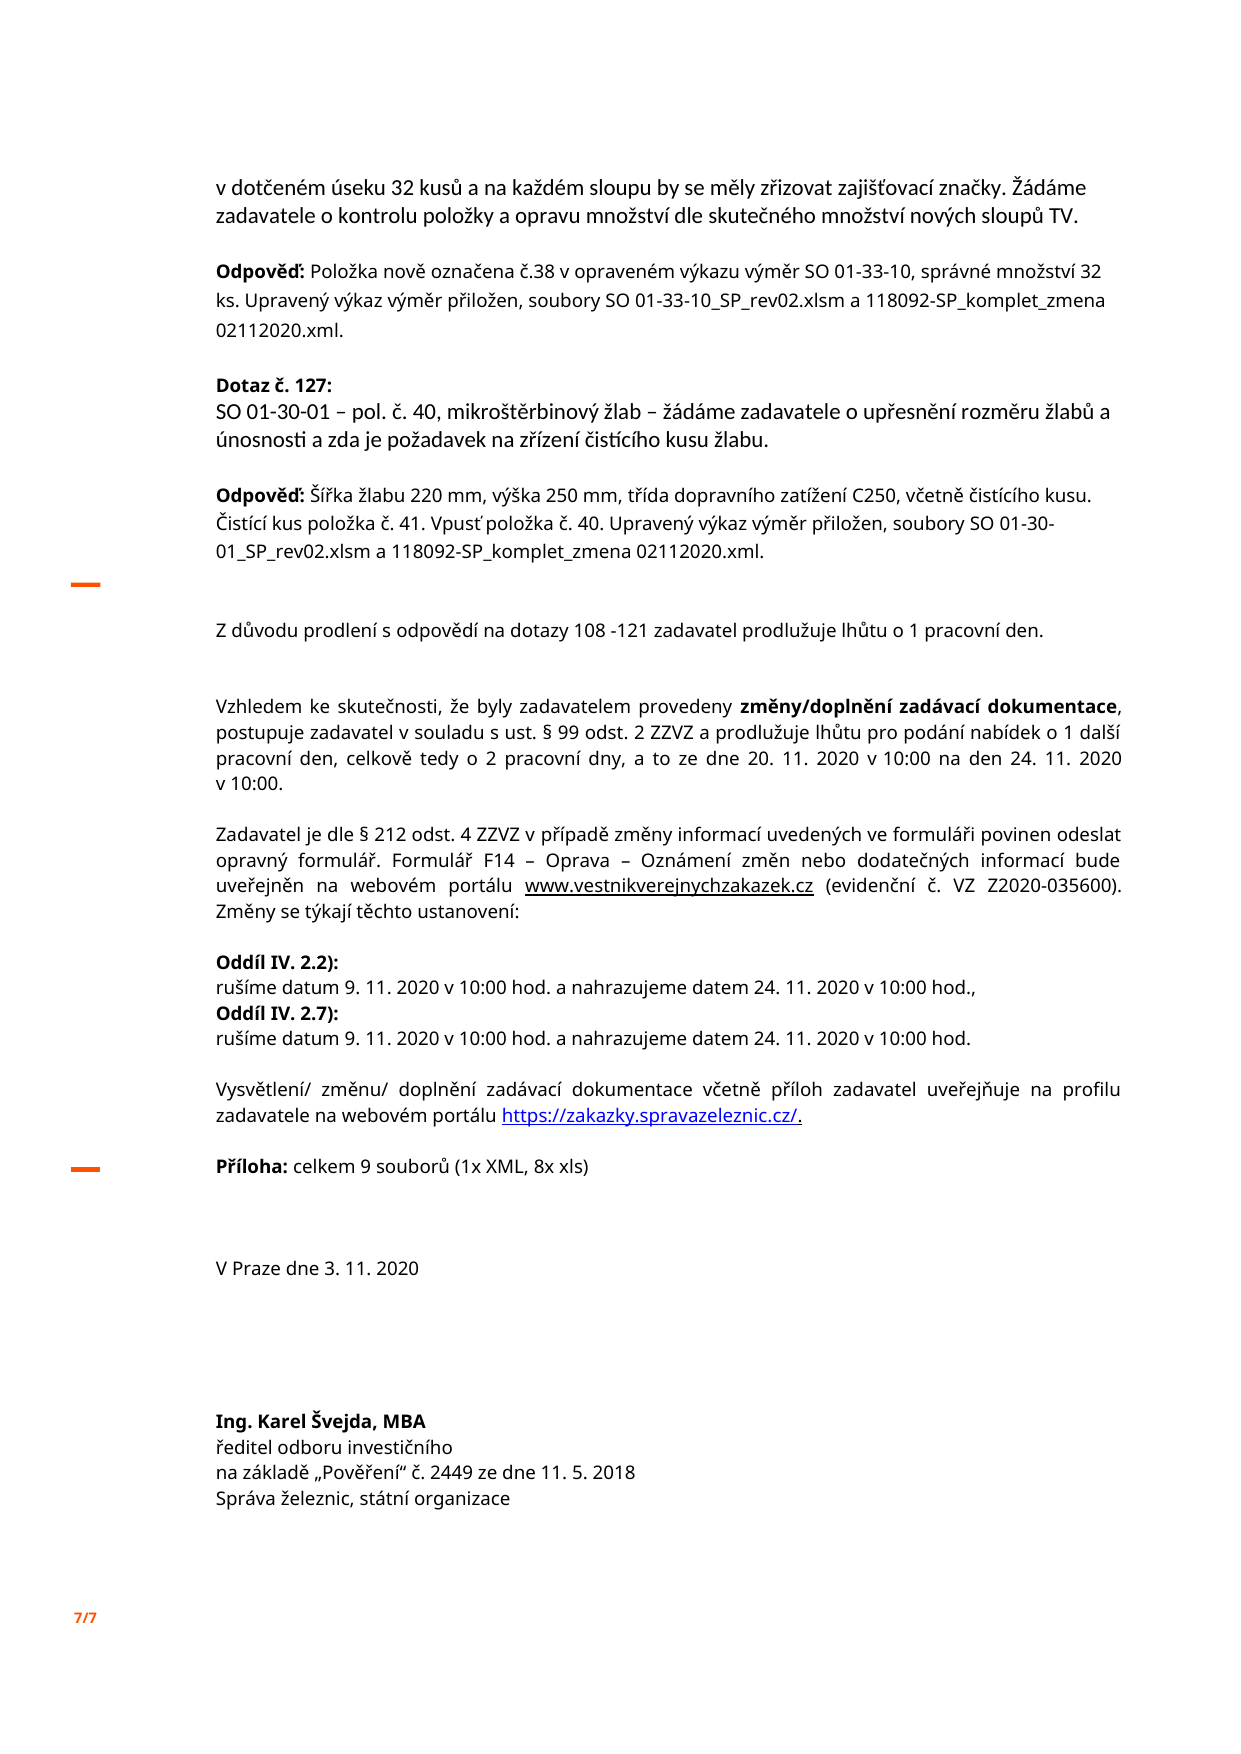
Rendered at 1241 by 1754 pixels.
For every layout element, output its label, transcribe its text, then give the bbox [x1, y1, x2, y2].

text Správa železnic, státní organizace [216, 1485, 1122, 1511]
text Odpověď: Položka nově označena č.38 v opraveném výkazu výměr SO 01-33-10, správné množství 32 ks. Upravený výkaz výměr přiložen, soubory SO 01-33-10_SP_rev02.xlsm a 118092-SP_komplet_zmena 02112020.xml. [216, 258, 1122, 343]
text Oddíl IV. 2.2): [216, 949, 1122, 974]
text Dotaz č. 127: [216, 372, 1122, 397]
text V Praze dne 3. 11. 2020 [216, 1255, 1122, 1281]
text Odpověď: Šířka žlabu 220 mm, výška 250 mm, třída dopravního zatížení C250, včetně čistícího kusu. Čistící kus položka č. 41. Vpusť položka č. 40. Upravený výkaz výměr přiložen, soubory SO 01-30-01_SP_rev02.xlsm a 118092-SP_komplet_zmena 02112020.xml. [216, 483, 1122, 564]
text rušíme datum 9. 11. 2020 v 10:00 hod. a nahrazujeme datem 24. 11. 2020 v 10:00 hod., [216, 974, 1122, 1000]
text Ing. Karel Švejda, MBA [216, 1408, 1122, 1434]
text Z důvodu prodlení s odpovědí na dotazy 108 -121 zadavatel prodlužuje lhůtu o 1 pracovní den. [216, 617, 1122, 643]
text na základě „Pověření“ č. 2449 ze dne 11. 5. 2018 [216, 1459, 1122, 1485]
text SO 01-30-01 – pol. č. 40, mikroštěrbinový žlab – žádáme zadavatele o upřesnění rozměru žlabů a únosnosti a zda je požadavek na zřízení čistícího kusu žlabu. [216, 397, 1122, 453]
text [216, 173, 1122, 229]
text Příloha: celkem 9 souborů (1x XML, 8x xls) [216, 1153, 1122, 1179]
text rušíme datum 9. 11. 2020 v 10:00 hod. a nahrazujeme datem 24. 11. 2020 v 10:00 hod. [216, 1026, 1122, 1051]
text Vzhledem ke skutečnosti, že byly zadavatelem provedeny změny/doplnění zadávací dokumentace, postupuje zadavatel v souladu s ust. § 99 odst. 2 ZZVZ a prodlužuje lhůtu pro podání nabídek o 1 další pracovní den, celkově tedy o 2 pracovní dny, a to ze dne 20. 11. 2020 v 10:00 na den 24. 11. 2020 v 10:00. [216, 694, 1122, 796]
text Oddíl IV. 2.7): [216, 1000, 1122, 1026]
text Zadavatel je dle § 212 odst. 4 ZZVZ v případě změny informací uvedených ve formuláři povinen odeslat opravný formulář. Formulář F14 – Oprava – Oznámení změn nebo dodatečných informací bude uveřejněn na webovém portálu www.vestnikverejnychzakazek.cz (evidenční č. VZ Z2020-035600). Změny se týkají těchto ustanovení: [216, 821, 1122, 923]
text ředitel odboru investičního [216, 1434, 1122, 1459]
text Vysvětlení/ změnu/ doplnění zadávací dokumentace včetně příloh zadavatel uveřejňuje na profilu zadavatele na webovém portálu https://zakazky.spravazeleznic.cz/. [216, 1077, 1122, 1128]
